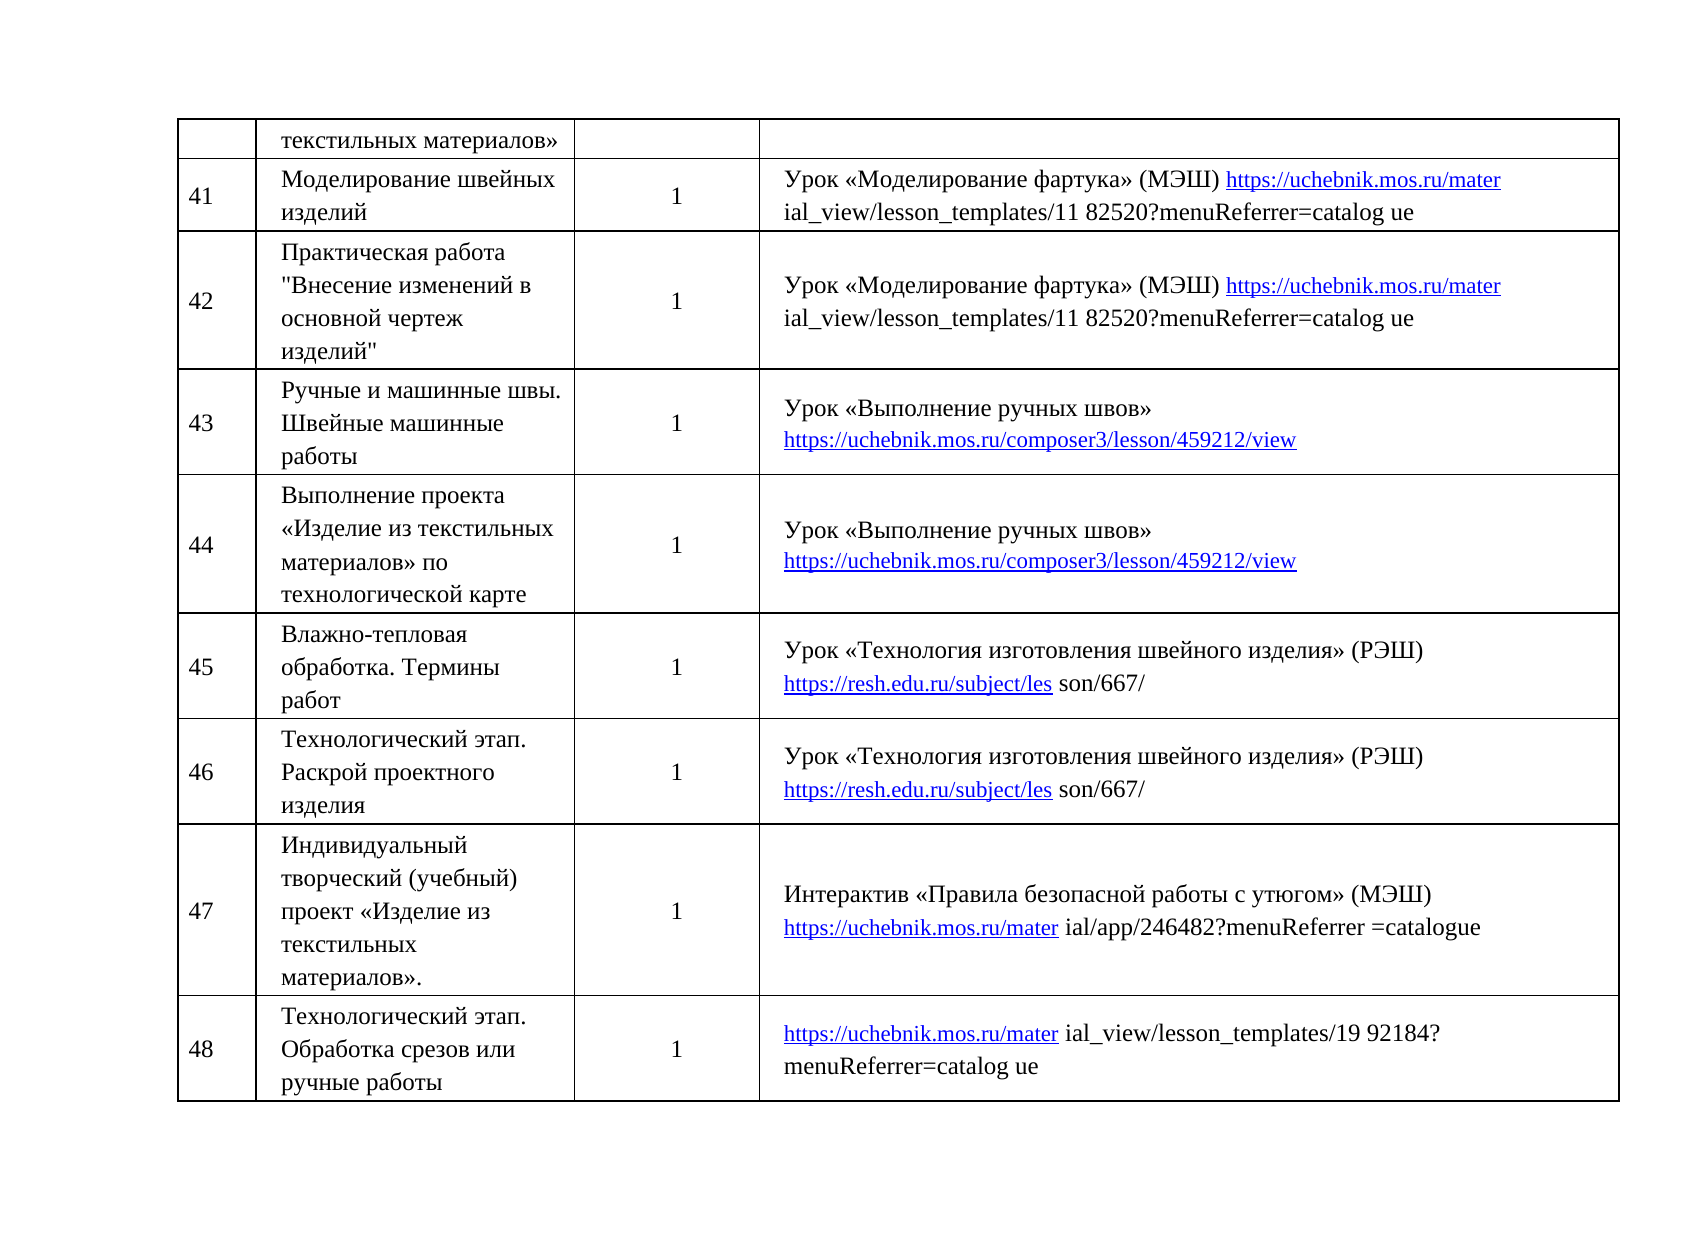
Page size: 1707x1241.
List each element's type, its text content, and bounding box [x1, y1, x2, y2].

table_cell 1 [575, 614, 759, 718]
table_cell 46 [179, 719, 255, 823]
table_cell 1 [575, 719, 759, 823]
table_cell 47 [179, 825, 255, 994]
table_cell 1 [575, 475, 759, 612]
table_cell Практическая работа "Внесение изменений в основной чертеж изделий" [257, 232, 574, 368]
table_cell 48 [179, 996, 255, 1100]
table_cell https://uchebnik.mos.ru/mater ial_view/lesson_templates/19 92184?menuReferrer=catalog ue [760, 996, 1618, 1100]
table_cell Технологический этап. Обработка срезов или ручные работы [257, 996, 574, 1100]
table_cell Урок «Выполнение ручных швов» https://uchebnik.mos.ru/composer3/lesson/459212/view [760, 370, 1618, 474]
table_cell 40 [179, 120, 255, 157]
table_cell Урок «Моделирование фартука» (МЭШ) https://uchebnik.mos.ru/mater ial_view/lesson_templates/11 82520?menuReferrer=catalog ue [760, 232, 1618, 368]
table_cell 1 [575, 159, 759, 230]
table_cell 1 [575, 825, 759, 994]
table_cell Выполнение проекта «Изделие из текстильных материалов» по технологической карте [257, 475, 574, 612]
table_cell Урок «Моделирование фартука» (МЭШ) https://uchebnik.mos.ru/mater ial_view/lesson_templates/11 82520?menuReferrer=catalog ue [760, 159, 1618, 230]
table_cell 42 [179, 232, 255, 368]
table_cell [760, 120, 1618, 157]
table_cell 41 [179, 159, 255, 230]
table_cell 44 [179, 475, 255, 612]
table_cell 1 [575, 120, 759, 157]
table_cell 45 [179, 614, 255, 718]
table_cell Влажно-тепловая обработка. Термины работ [257, 614, 574, 718]
table_cell 43 [179, 370, 255, 474]
table_cell Урок «Технология изготовления швейного изделия» (РЭШ) https://resh.edu.ru/subject/les son/667/ [760, 614, 1618, 718]
table_cell Урок «Технология изготовления швейного изделия» (РЭШ) https://resh.edu.ru/subject/les son/667/ [760, 719, 1618, 823]
table_cell 1 [575, 996, 759, 1100]
table_cell Урок «Выполнение ручных швов» https://uchebnik.mos.ru/composer3/lesson/459212/view [760, 475, 1618, 612]
table_cell Интерактив «Правила безопасной работы с утюгом» (МЭШ) https://uchebnik.mos.ru/mater ial/app/246482?menuReferrer =catalogue [760, 825, 1618, 994]
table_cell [257, 120, 574, 157]
table_cell Технологический этап. Раскрой проектного изделия [257, 719, 574, 823]
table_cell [257, 825, 574, 994]
table_cell Моделирование швейных изделий [257, 159, 574, 230]
table_cell 1 [575, 232, 759, 368]
table_cell Ручные и машинные швы. Швейные машинные работы [257, 370, 574, 474]
table_cell 1 [575, 370, 759, 474]
